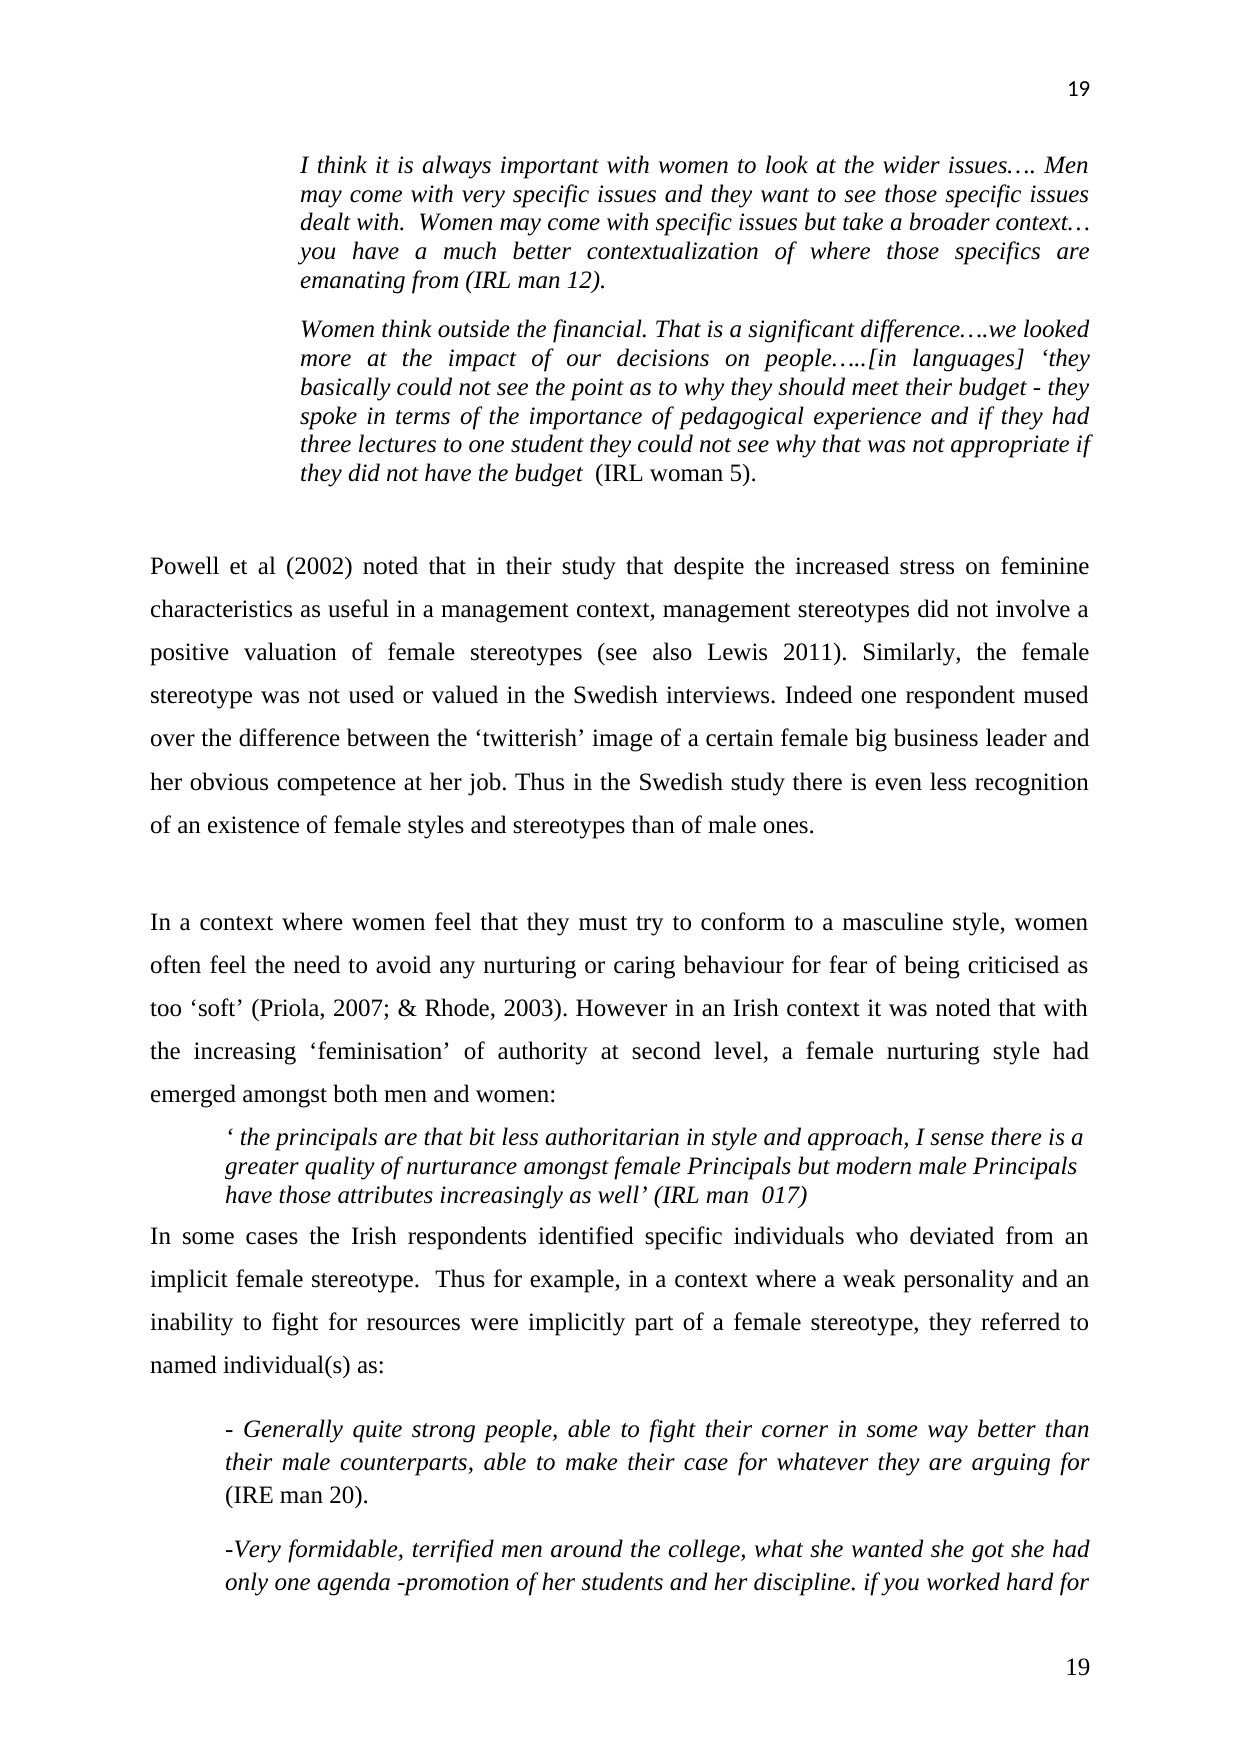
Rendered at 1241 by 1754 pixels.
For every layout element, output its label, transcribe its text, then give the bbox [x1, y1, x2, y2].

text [225, 1534, 1090, 1596]
text I think it is always important with women to look at the wider issues…. Men may come with very specific issues and they want to see those specific issues dealt with. Women may come with specific issues but take a broader context… you have a much better contextualization of where those specifics are emanating from (IRL man 12). [300, 150, 1090, 294]
text Women think outside the financial. That is a significant difference….we looked more at the impact of our decisions on people…..[in languages] ‘they basically could not see the point as to why they should meet their budget - they spoke in terms of the importance of pedagogical experience and if they had three lectures to one student they could not see why that was not appropriate if they did not have the budget (IRL woman 5). [300, 314, 1090, 487]
text ‘ the principals are that bit less authoritarian in style and approach, I sense there is a greater quality of nurturance amongst female Principals but modern male Principals have those attributes increasingly as well’ (IRL man 017) [225, 1122, 1090, 1209]
text In a context where women feel that they must try to conform to a masculine style, women often feel the need to avoid any nurturing or caring behaviour for fear of being criticised as too ‘soft’ (Priola, 2007; & Rhode, 2003). However in an Irish context it was noted that with the increasing ‘feminisation’ of authority at second level, a female nurturing style had emerged amongst both men and women: [150, 907, 1090, 1108]
text Powell et al (2002) noted that in their study that despite the increased stress on feminine characteristics as useful in a management context, management stereotypes did not involve a positive valuation of female stereotypes (see also Lewis 2011). Similarly, the female stereotype was not used or valued in the Swedish interviews. Indeed one respondent mused over the difference between the ‘twitterish’ image of a certain female big business leader and her obvious competence at her job. Thus in the Swedish study there is even less recognition of an existence of female styles and stereotypes than of male ones. [150, 551, 1090, 838]
text - Generally quite strong people, able to fight their corner in some way better than their male counterparts, able to make their case for whatever they are arguing for (IRE man 20). [225, 1414, 1090, 1509]
text In some cases the Irish respondents identified specific individuals who deviated from an implicit female stereotype. Thus for example, in a context where a weak personality and an inability to fight for resources were implicitly part of a female stereotype, they referred to named individual(s) as: [150, 1221, 1090, 1379]
